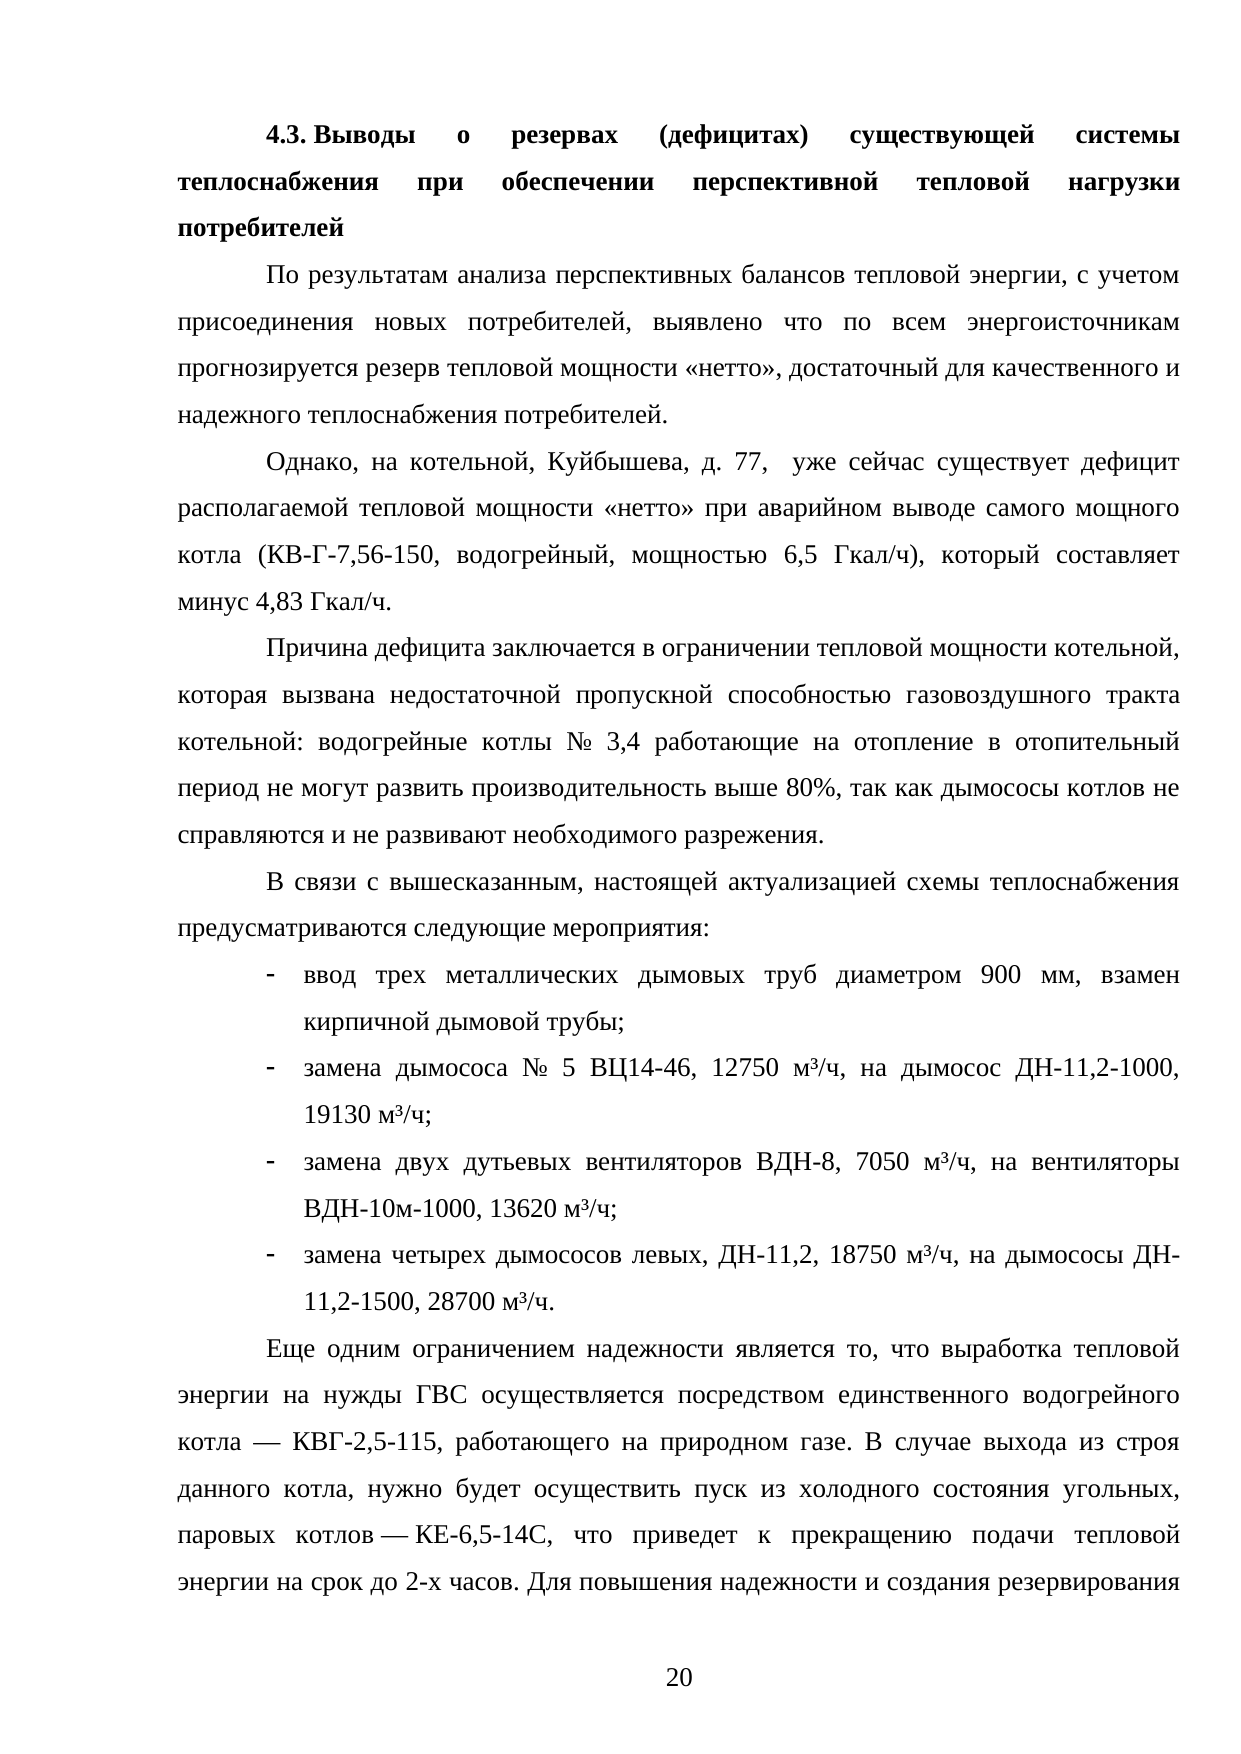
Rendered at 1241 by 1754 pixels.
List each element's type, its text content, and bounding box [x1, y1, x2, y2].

text Выводы о резервах (дефицитах) существующей системы теплоснабжения при обеспечении перспективной тепловой нагрузки потребителей [177, 118, 1181, 243]
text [177, 1332, 1181, 1596]
text Однако, на котельной, Куйбышева, д. 77, уже сейчас существует дефицит располагаемой тепловой мощности «нетто» при аварийном выводе самого мощного котла (КВ-Г-7,56-150, водогрейный, мощностью 6,5 Гкал/ч), который составляет минус 4,83 Гкал/ч. [177, 445, 1181, 616]
list ввод трех металлических дымовых труб диаметром 900 мм, взамен кирпичной дымовой трубы; [266, 958, 1181, 1036]
text В связи с вышесказанным, настоящей актуализацией схемы теплоснабжения предусматриваются следующие мероприятия: [177, 865, 1181, 943]
list замена четырех дымососов левых, ДН-11,2, 18750 м³/ч, на дымососы ДН-11,2-1500, 28700 м³/ч. [266, 1238, 1181, 1316]
text Причина дефицита заключается в ограничении тепловой мощности котельной, которая вызвана недостаточной пропускной способностью газовоздушного тракта котельной: водогрейные котлы № 3,4 работающие на отопление в отопительный период не могут развить производительность выше 80%, так как дымососы котлов не справляются и не развивают необходимого разрежения. [177, 631, 1181, 849]
list замена дымососа № 5 ВЦ14-46, 12750 м³/ч, на дымосос ДН-11,2-1000, 19130 м³/ч; [266, 1052, 1181, 1129]
list замена двух дутьевых вентиляторов ВДН-8, 7050 м³/ч, на вентиляторы ВДН-10м-1000, 13620 м³/ч; [266, 1145, 1181, 1223]
text По результатам анализа перспективных балансов тепловой энергии, с учетом присоединения новых потребителей, выявлено что по всем энергоисточникам прогнозируется резерв тепловой мощности «нетто», достаточный для качественного и надежного теплоснабжения потребителей. [177, 258, 1181, 429]
